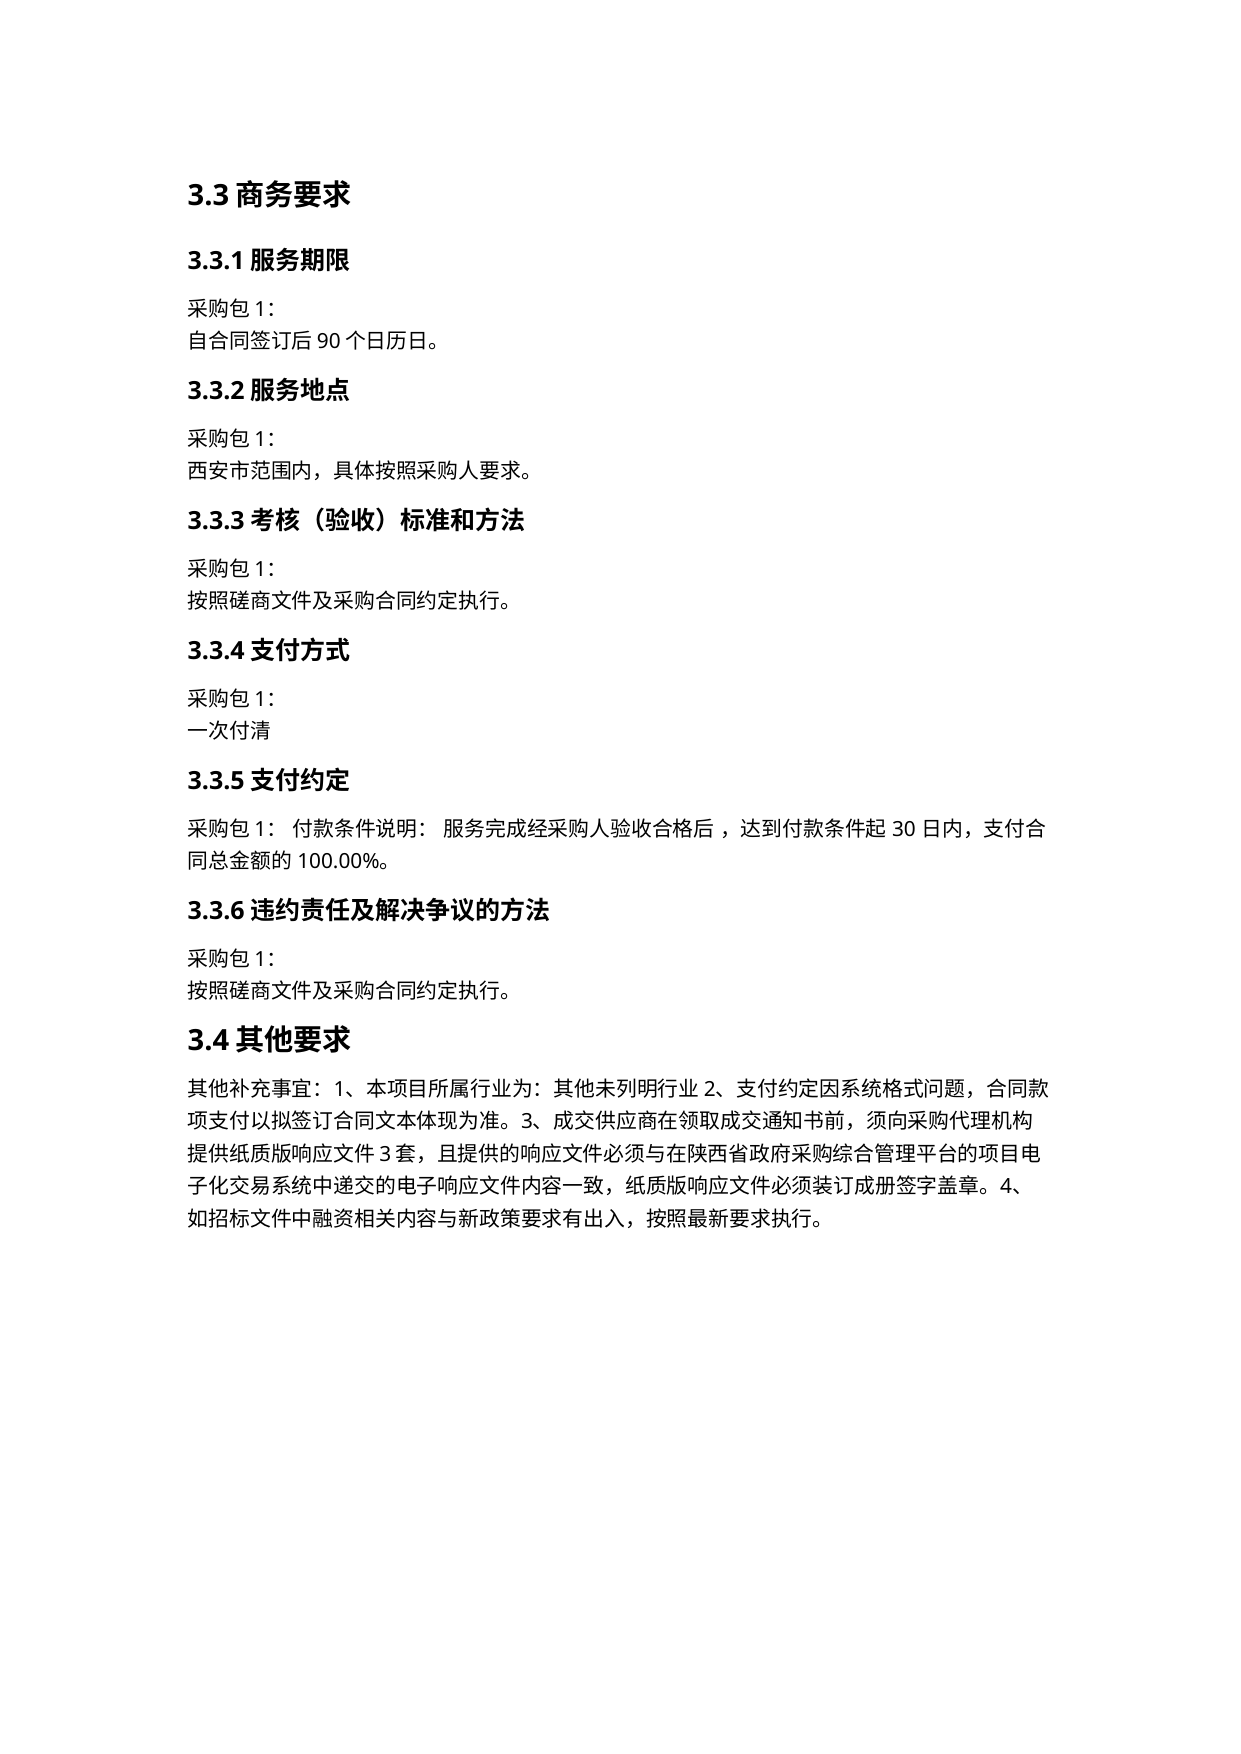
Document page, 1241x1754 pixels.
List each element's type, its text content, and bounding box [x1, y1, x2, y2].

text 3.3.2服务地点 [187, 357, 1053, 422]
text 3.3.3考核（验收）标准和方法 [187, 487, 1053, 552]
text 3.4其他要求 [187, 1007, 1053, 1072]
text 采购包1： [187, 682, 1053, 714]
text 按照磋商文件及采购合同约定执行。 [187, 974, 1053, 1007]
text 3.3.5支付约定 [187, 747, 1053, 812]
text 3.3.4支付方式 [187, 617, 1053, 682]
text 其他补充事宜：1、本项目所属行业为：其他未列明行业2、支付约定因系统格式问题，合同款项支付以拟签订合同文本体现为准。3、成交供应商在领取成交通知书前，须向采购代理机构提供纸质版响应文件3套，且提供的响应文件必须与在陕西省政府采购综合管理平台的项目电子化交易系统中递交的电子响应文件内容一致，纸质版响应文件必须装订成册签字盖章。4、如招标文件中融资相关内容与新政策要求有出入，按照最新要求执行。 [187, 1072, 1053, 1234]
text 采购包1： [187, 552, 1053, 584]
text 3.3.6违约责任及解决争议的方法 [187, 877, 1053, 942]
text 采购包1： 付款条件说明： 服务完成经采购人验收合格后 ，达到付款条件起 30 日内，支付合同总金额的 100.00%。 [187, 812, 1053, 877]
text 3.3商务要求 [187, 162, 1053, 227]
text 采购包1： [187, 292, 1053, 324]
text 采购包1： [187, 422, 1053, 454]
text 3.3.1服务期限 [187, 227, 1053, 292]
text 采购包1： [187, 942, 1053, 974]
text 自合同签订后90个日历日。 [187, 324, 1053, 357]
text 西安市范围内，具体按照采购人要求。 [187, 454, 1053, 487]
text 按照磋商文件及采购合同约定执行。 [187, 584, 1053, 617]
text 一次付清 [187, 714, 1053, 747]
